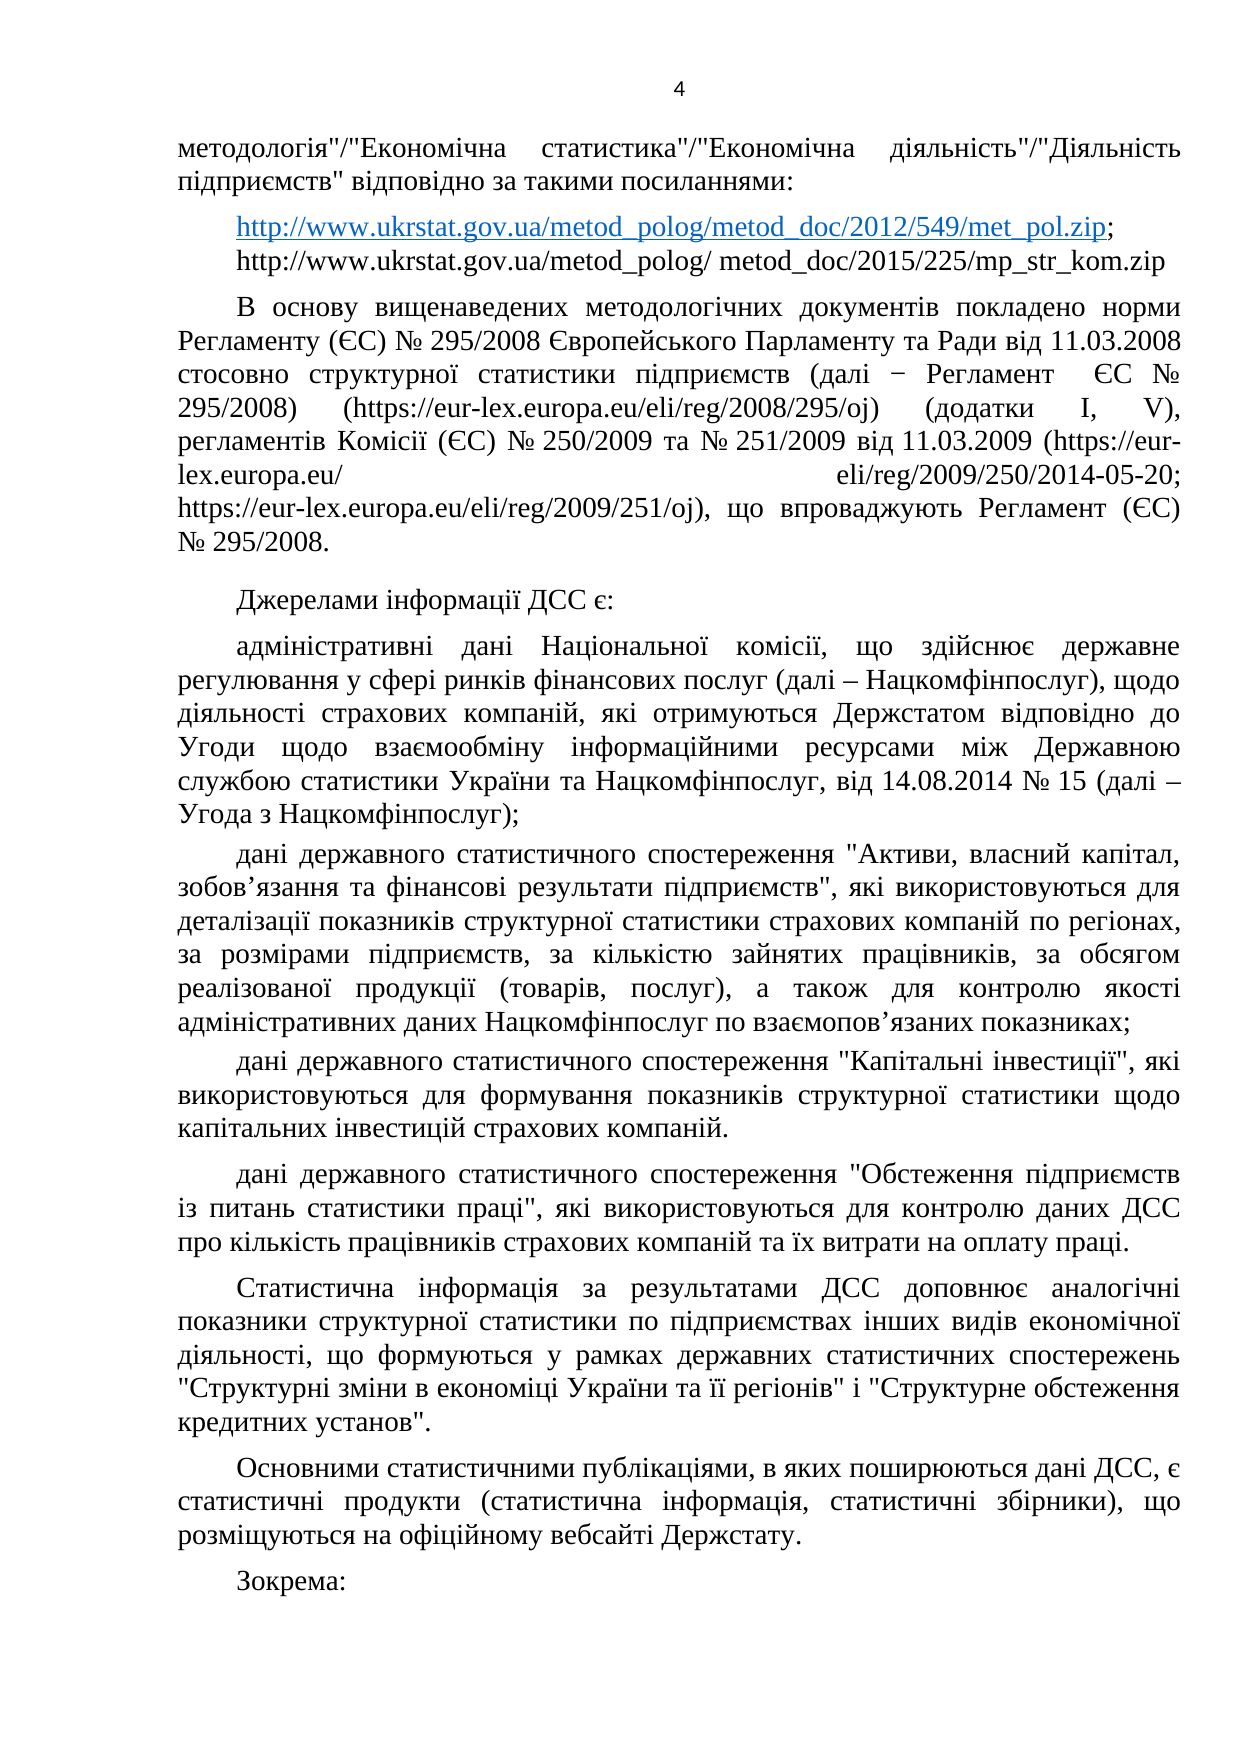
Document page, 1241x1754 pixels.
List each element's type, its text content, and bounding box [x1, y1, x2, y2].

text http://www.ukrstat.gov.ua/metod_polog/metod_doc/2012/549/met_pol.zip; http://www.ukrstat.gov.ua/metod_polog/ metod_doc/2015/225/mp_str_kom.zip [236, 209, 1181, 277]
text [177, 130, 1181, 197]
text дані державного статистичного спостереження "Активи, власний капітал, зобов’язання та фінансові результати підприємств", які використовуються для деталізації показників структурної статистики страхових компаній по регіонах, за розмірами підприємств, за кількістю зайнятих працівників, за обсягом реалізованої продукції (товарів, послуг), а також для контролю якості адміністративних даних Нацкомфінпослуг по взаємопов’язаних показниках; [177, 836, 1181, 1037]
text Основними статистичними публікаціями, в яких поширюються дані ДСС, є статистичні продукти (статистична інформація, статистичні збірники), що розміщуються на офіційному вебсайті Держстату. [177, 1450, 1181, 1551]
text дані державного статистичного спостереження "Обстеження підприємств із питань статистики праці", які використовуються для контролю даних ДСС про кількість працівників страхових компаній та їх витрати на оплату праці. [177, 1157, 1181, 1257]
text В основу вищенаведених методологічних документів покладено норми Регламенту (ЄС) № 295/2008 Європейського Парламенту та Ради від 11.03.2008 стосовно структурної статистики підприємств (далі − Регламент ЄС № 295/2008) (https://eur-lex.europa.eu/eli/reg/2008/295/oj) (додатки І, V), регламентів Комісії (ЄС) № 250/2009 та № 251/2009 від 11.03.2009 (https://eur-lex.europa.eu/ eli/reg/2009/250/2014-05-20; https://eur-lex.europa.eu/eli/reg/2009/251/oj), що впроваджують Регламент (ЄС) № 295/2008. [177, 289, 1181, 557]
text Статистична інформація за результатами ДСС доповнює аналогічні показники структурної статистики по підприємствах інших видів економічної діяльності, що формуються у рамках державних статистичних спостережень "Структурні зміни в економіці України та її регіонів" і "Структурне обстеження кредитних установ". [177, 1270, 1181, 1437]
text Джерелами інформації ДСС є: [177, 582, 1181, 616]
text дані державного статистичного спостереження "Капітальні інвестиції", які використовуються для формування показників структурної статистики щодо капітальних інвестицій страхових компаній. [177, 1043, 1181, 1144]
text адміністративні дані Національної комісії, що здійснює державне регулювання у сфері ринків фінансових послуг (далі – Нацкомфінпослуг), щодо діяльності страхових компаній, які отримуються Держстатом відповідно до Угоди щодо взаємообміну інформаційними ресурсами між Державною службою статистики України та Нацкомфінпослуг, від 14.08.2014 № 15 (далі – Угода з Нацкомфінпослуг); [177, 628, 1181, 830]
text Зокрема: [177, 1563, 1181, 1597]
